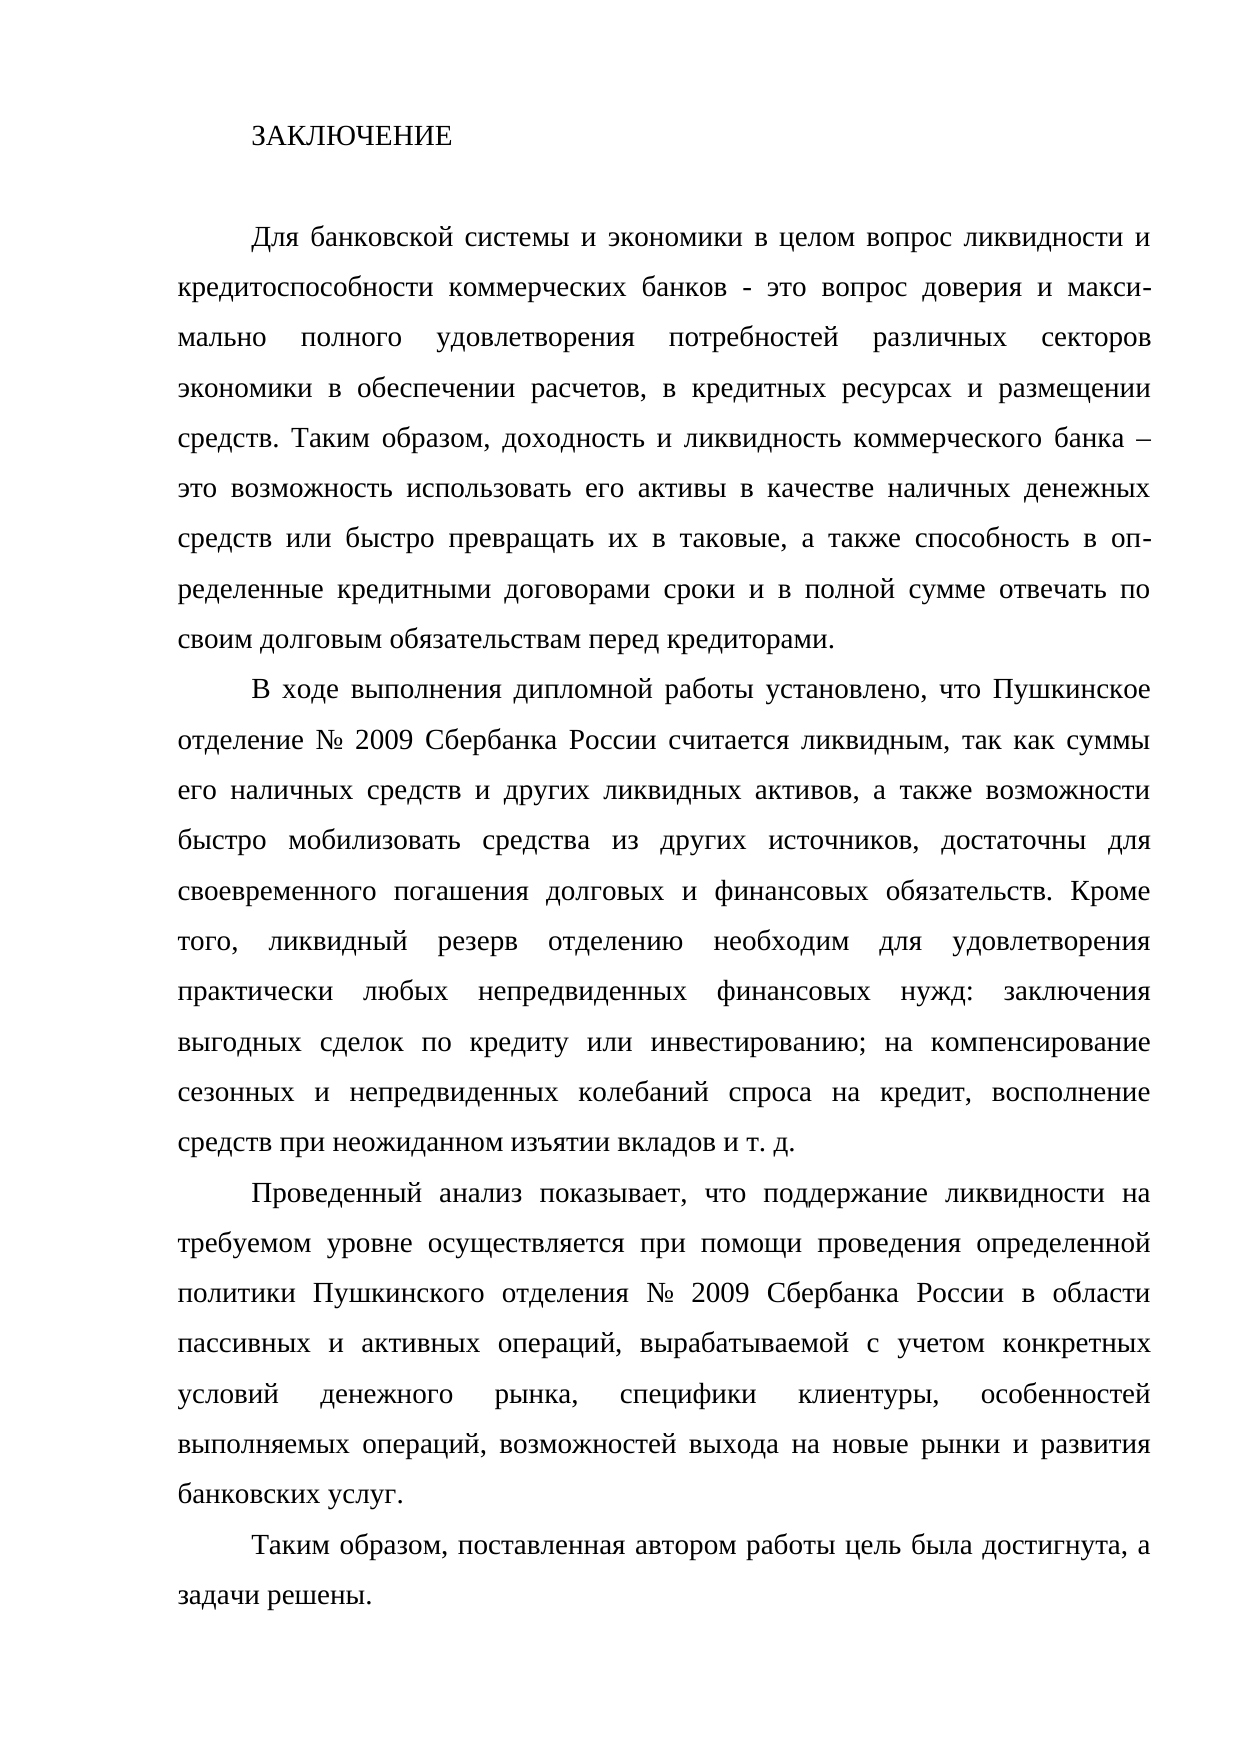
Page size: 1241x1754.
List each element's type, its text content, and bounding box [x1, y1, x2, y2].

list Проведенный анализ показывает, что поддержание ликвидности на требуемом уровне осуществляется при помощи проведения определенной политики Пушкинского отделения № 2009 Сбербанка России в области пассивных и активных операций, вырабатываемой с учетом конкретных условий денежного рынка, специфики клиентуры, особенностей выполняемых операций, возможностей выхода на новые рынки и развития банковских услуг. [177, 1175, 1152, 1510]
list Таким образом, поставленная автором работы цель была достигнута, а задачи решены. [177, 1527, 1152, 1611]
text ЗАКЛЮЧЕНИЕ [177, 118, 1152, 152]
text Для банковской системы и экономики в целом вопрос ликвидности и кредитоспособности коммерческих банков - это вопрос доверия и максимально полного удовлетворения потребностей различных секторов экономики в обеспечении расчетов, в кредитных ресурсах и размещении средств. Таким образом, доходность и ликвидность коммерческого банка – это возможность использовать его активы в качестве наличных денежных средств или быстро превращать их в таковые, а также способность в определенные кредитными договорами сроки и в полной сумме отвечать по своим долговым обязательствам перед кредиторами. [177, 219, 1152, 655]
list В ходе выполнения дипломной работы установлено, что Пушкинское отделение № 2009 Сбербанка России считается ликвидным, так как суммы его наличных средств и других ликвидных активов, а также возможности быстро мобилизовать средства из других источников, достаточны для своевременного погашения долговых и финансовых обязательств. Кроме того, ликвидный резерв отделению необходим для удовлетворения практически любых непредвиденных финансовых нужд: заключения выгодных сделок по кредиту или инвестированию; на компенсирование сезонных и непредвиденных колебаний спроса на кредит, восполнение средств при неожиданном изъятии вкладов и т. д. [177, 672, 1152, 1158]
